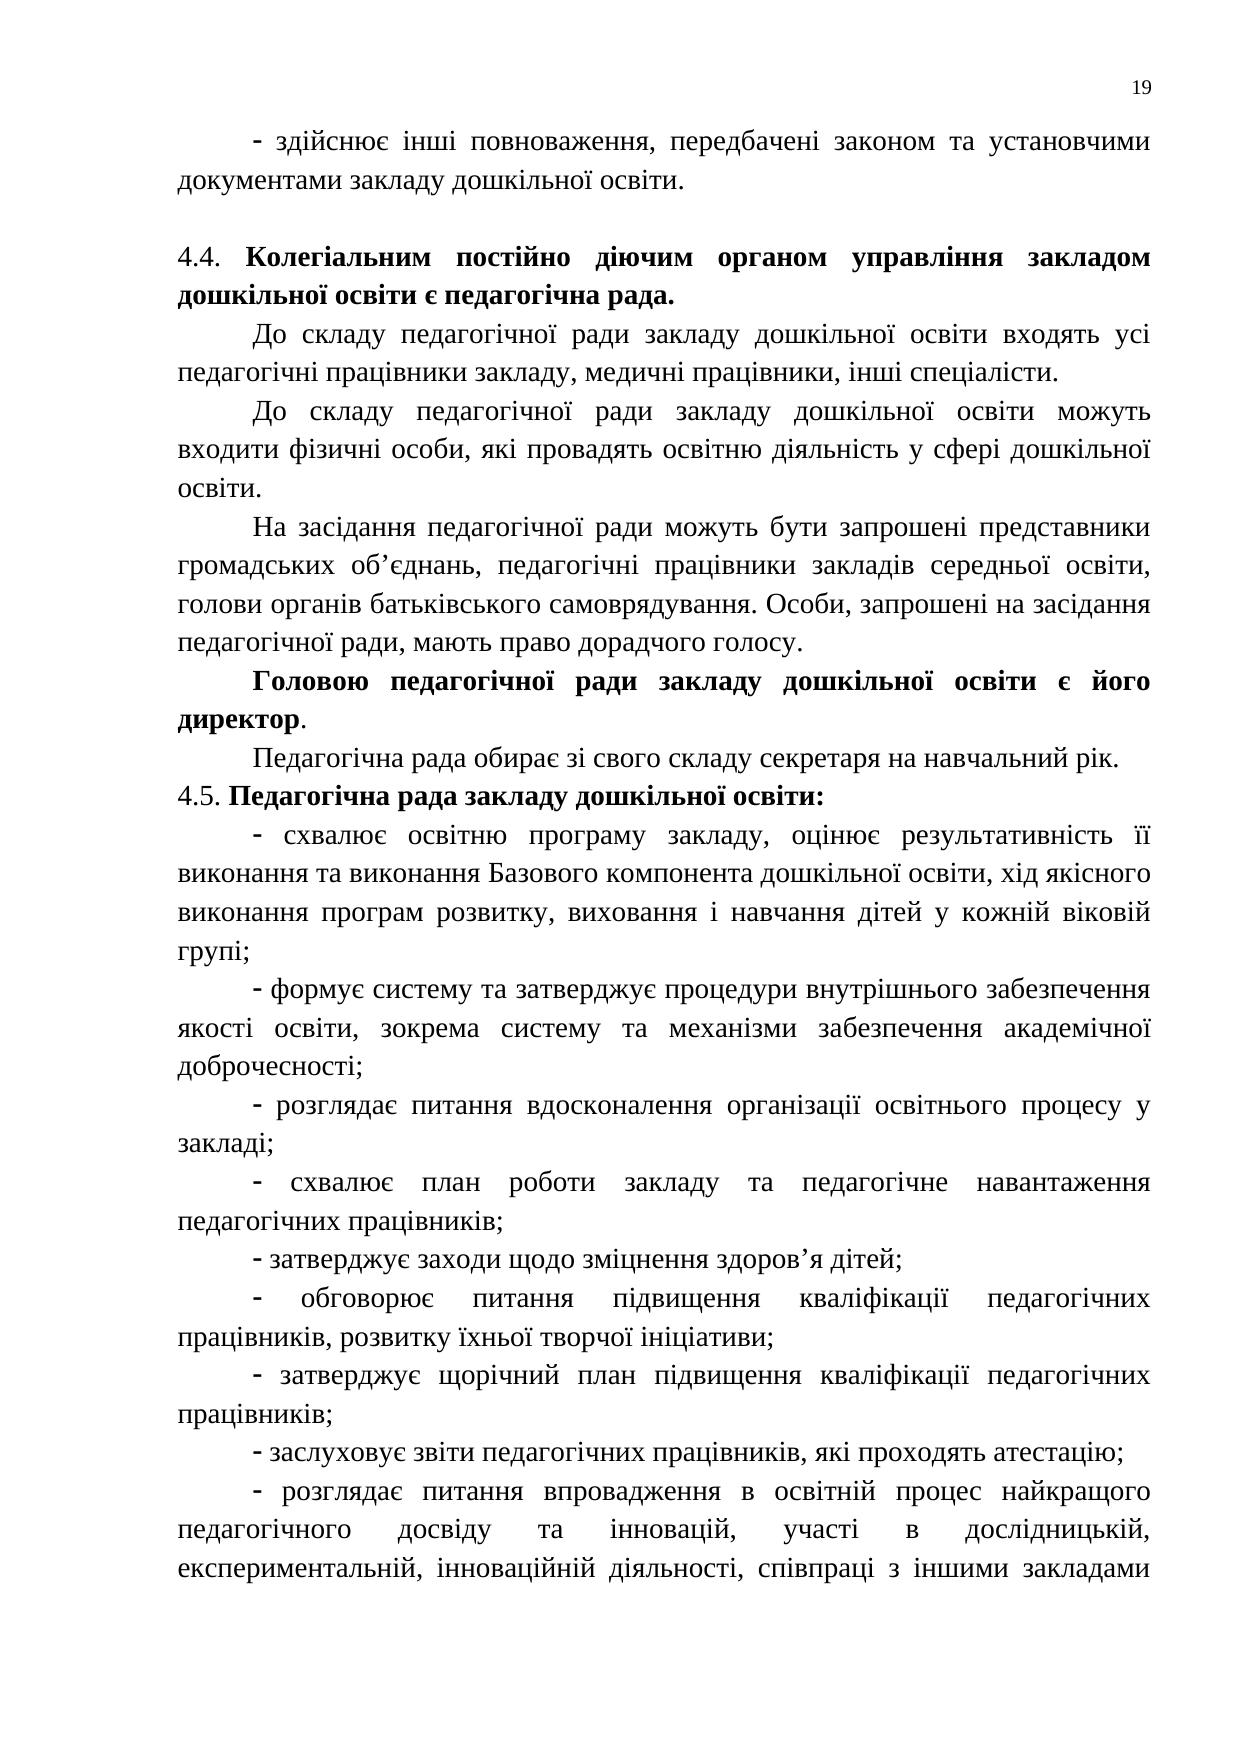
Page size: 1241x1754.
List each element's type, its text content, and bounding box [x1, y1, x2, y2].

text Педагогічна рада обирає зі свого складу секретаря на навчальний рік. [177, 740, 1152, 773]
text обговорює питання підвищення кваліфікації педагогічних працівників, розвитку їхньої творчої ініціативи; [177, 1280, 1152, 1352]
text 4.5. Педагогічна рада закладу дошкільної освіти: [177, 778, 1152, 812]
text затверджує щорічний план підвищення кваліфікації педагогічних працівників; [177, 1357, 1152, 1429]
text 4.4. Колегіальним постійно діючим органом управління закладом дошкільної освіти є педагогічна рада. [177, 239, 1152, 311]
text здійснює інші повноваження, передбачені законом та установчими документами закладу дошкільної освіти. [177, 123, 1152, 195]
text схвалює освітню програму закладу, оцінює результативність її виконання та виконання Базового компонента дошкільної освіти, хід якісного виконання програм розвитку, виховання і навчання дітей у кожній віковій групі; [177, 817, 1152, 966]
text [177, 1473, 1152, 1584]
text схвалює план роботи закладу та педагогічне навантаження педагогічних працівників; [177, 1164, 1152, 1236]
text формує систему та затверджує процедури внутрішнього забезпечення якості освіти, зокрема систему та механізми забезпечення академічної доброчесності; [177, 971, 1152, 1082]
text До складу педагогічної ради закладу дошкільної освіти входять усі педагогічні працівники закладу, медичні працівники, інші спеціалісти. [177, 316, 1152, 388]
text Головою педагогічної ради закладу дошкільної освіти є його директор. [177, 663, 1152, 735]
text розглядає питання вдосконалення організації освітнього процесу у закладі; [177, 1087, 1152, 1159]
text До складу педагогічної ради закладу дошкільної освіти можуть входити фізичні особи, які провадять освітню діяльність у сфері дошкільної освіти. [177, 393, 1152, 504]
text заслуховує звіти педагогічних працівників, які проходять атестацію; [177, 1434, 1152, 1468]
text На засідання педагогічної ради можуть бути запрошені представники громадських об’єднань, педагогічні працівники закладів середньої освіти, голови органів батьківського самоврядування. Особи, запрошені на засідання педагогічної ради, мають право дорадчого голосу. [177, 509, 1152, 658]
text затверджує заходи щодо зміцнення здоров’я дітей; [177, 1241, 1152, 1275]
